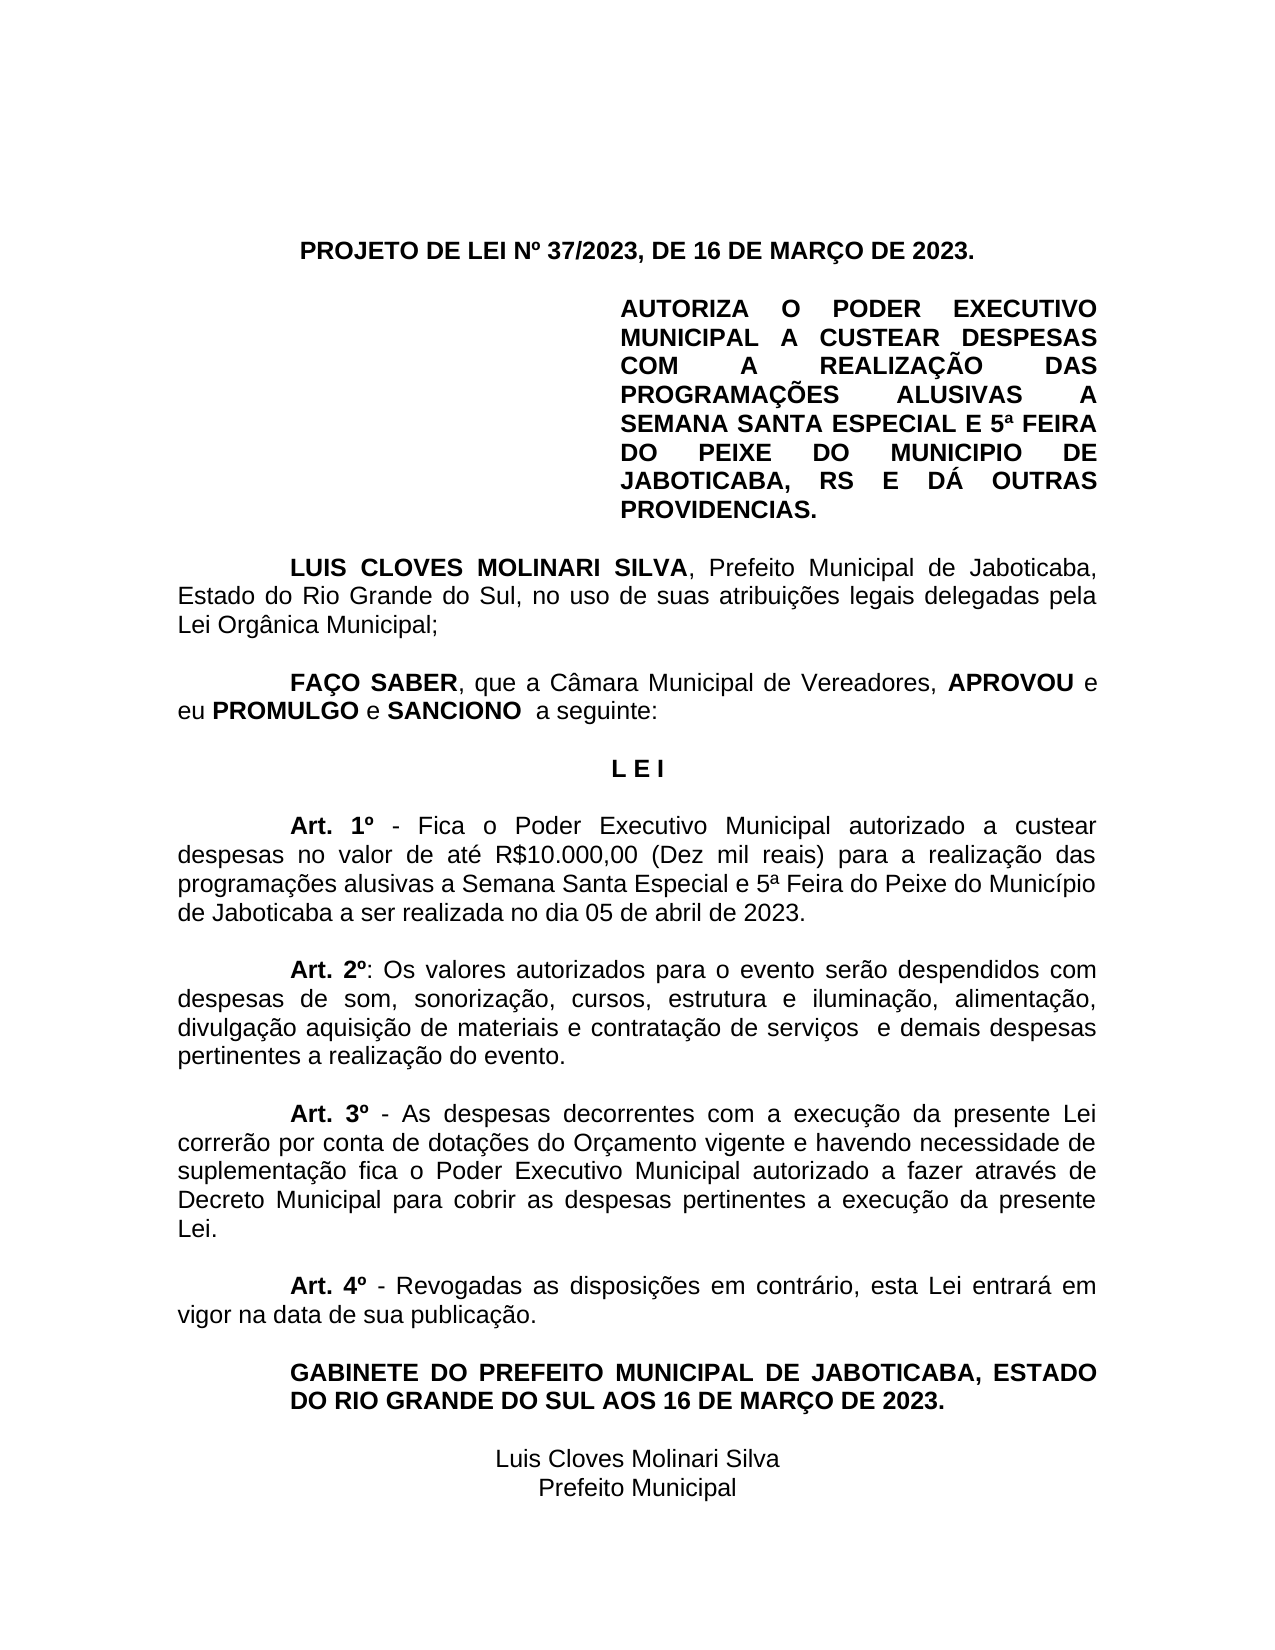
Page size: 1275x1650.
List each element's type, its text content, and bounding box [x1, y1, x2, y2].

text L E I [177, 754, 1098, 782]
text LUIS CLOVES MOLINARI SILVA, Prefeito Municipal de Jaboticaba, Estado do Rio Grande do Sul, no uso de suas atribuições legais delegadas pela Lei Orgânica Municipal; [177, 552, 1098, 639]
text Art. 2º: Os valores autorizados para o evento serão despendidos com despesas de som, sonorização, cursos, estrutura e iluminação, alimentação, divulgação aquisição de materiais e contratação de serviços e demais despesas pertinentes a realização do evento. [177, 955, 1098, 1070]
text Prefeito Municipal [177, 1472, 1098, 1501]
text Art. 1º - Fica o Poder Executivo Municipal autorizado a custear despesas no valor de até R$10.000,00 (Dez mil reais) para a realização das programações alusivas a Semana Santa Especial e 5ª Feira do Peixe do Município de Jaboticaba a ser realizada no dia 05 de abril de 2023. [177, 811, 1098, 926]
text FAÇO SABER, que a Câmara Municipal de Vereadores, APROVOU e eu PROMULGO e SANCIONO a seguinte: [177, 667, 1098, 725]
text Art. 4º - Revogadas as disposições em contrário, esta Lei entrará em vigor na data de sua publicação. [177, 1271, 1098, 1329]
text Luis Cloves Molinari Silva [177, 1444, 1098, 1472]
text PROJETO DE LEI Nº 37/2023, DE 16 DE MARÇO DE 2023. [177, 236, 1098, 265]
text Art. 3º - As despesas decorrentes com a execução da presente Lei correrão por conta de dotações do Orçamento vigente e havendo necessidade de suplementação fica o Poder Executivo Municipal autorizado a fazer através de Decreto Municipal para cobrir as despesas pertinentes a execução da presente Lei. [177, 1099, 1098, 1242]
text GABINETE DO PREFEITO MUNICIPAL DE JABOTICABA, ESTADO DO RIO GRANDE DO SUL AOS 16 DE MARÇO DE 2023. [290, 1357, 1098, 1415]
text AUTORIZA O PODER EXECUTIVO MUNICIPAL A CUSTEAR DESPESAS COM A REALIZAÇÃO DAS PROGRAMAÇÕES ALUSIVAS A SEMANA SANTA ESPECIAL E 5ª FEIRA DO PEIXE DO MUNICIPIO DE JABOTICABA, RS E DÁ OUTRAS PROVIDENCIAS. [620, 294, 1098, 524]
